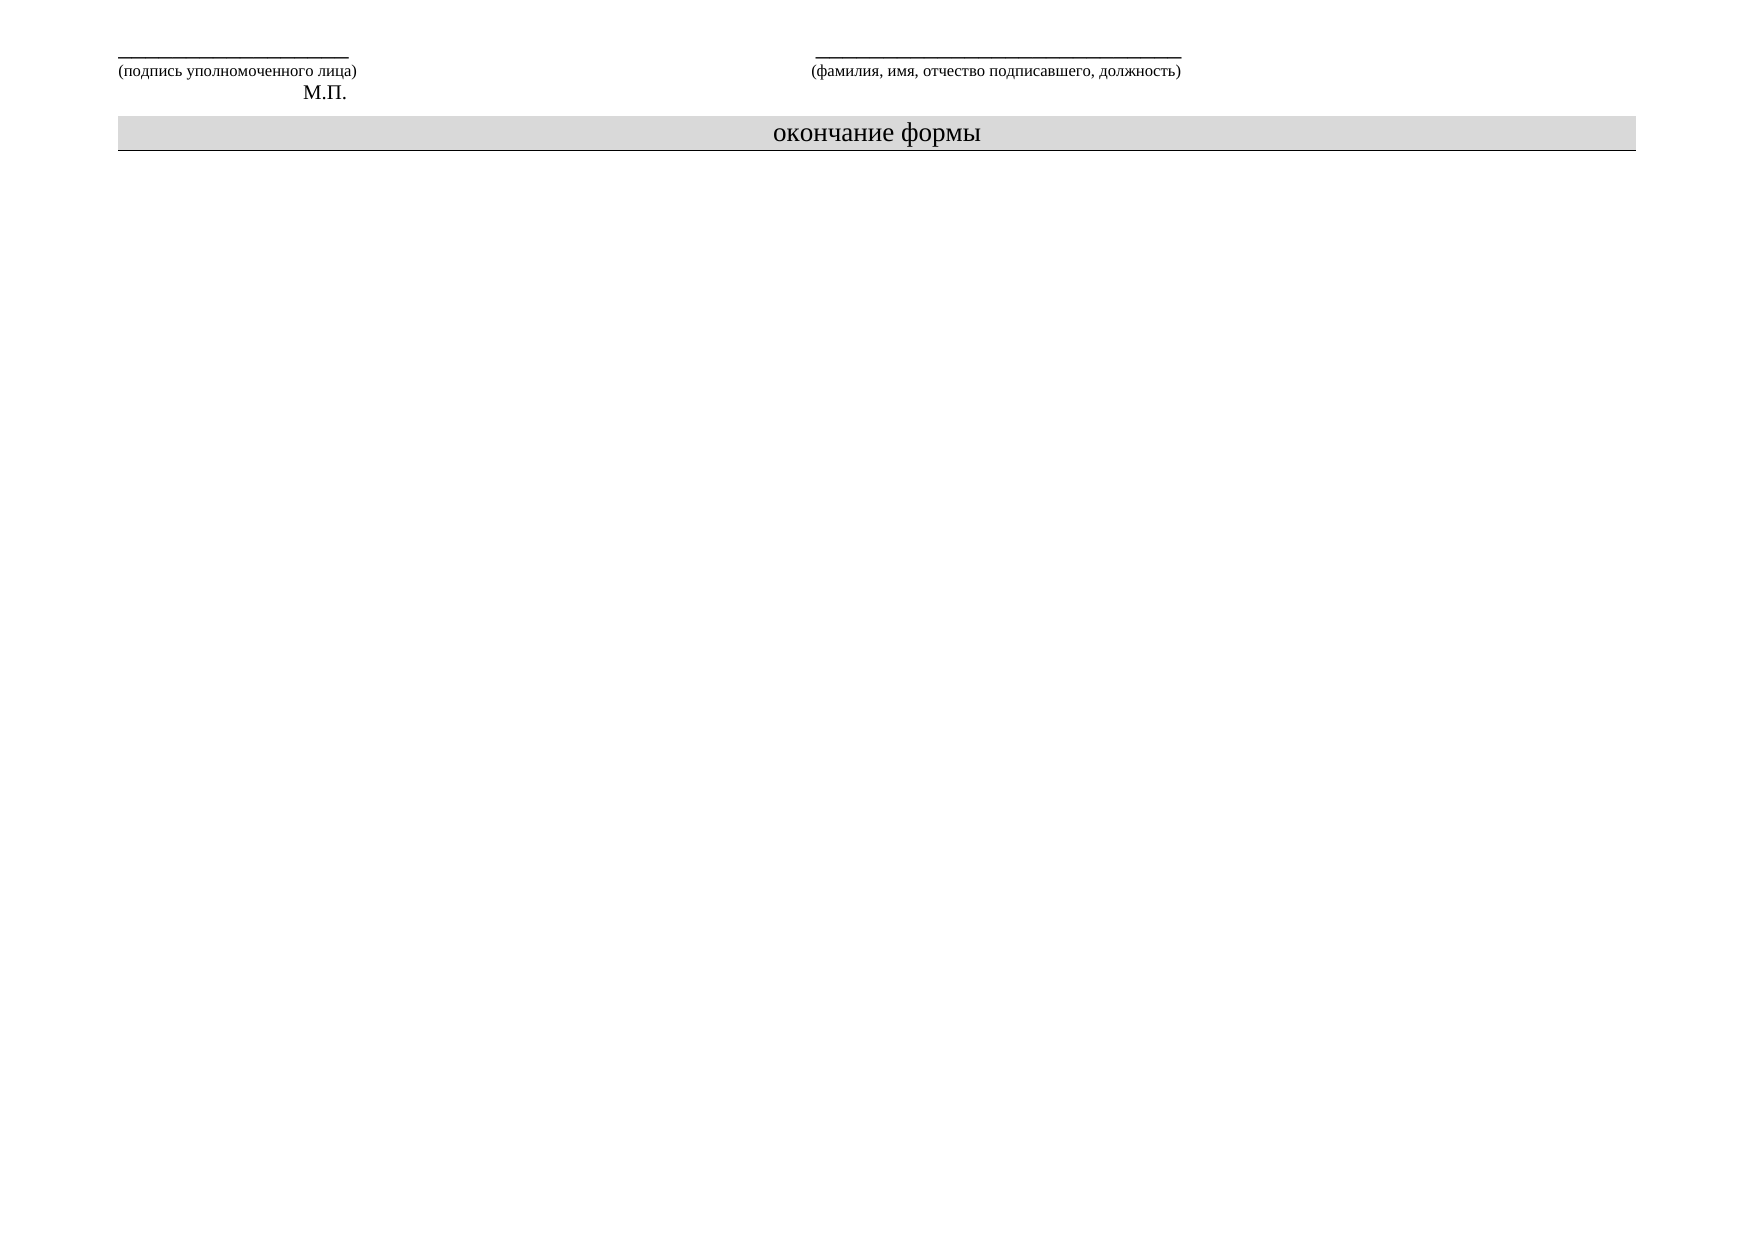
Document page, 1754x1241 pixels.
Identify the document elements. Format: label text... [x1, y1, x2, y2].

text окончание формы [118, 116, 1636, 150]
text (подпись уполномоченного лица) (фамилия, имя, отчество подписавшего, должность) [118, 61, 1636, 80]
text М.П. [118, 80, 1636, 104]
text _________________ ___________________________ [118, 29, 1636, 61]
